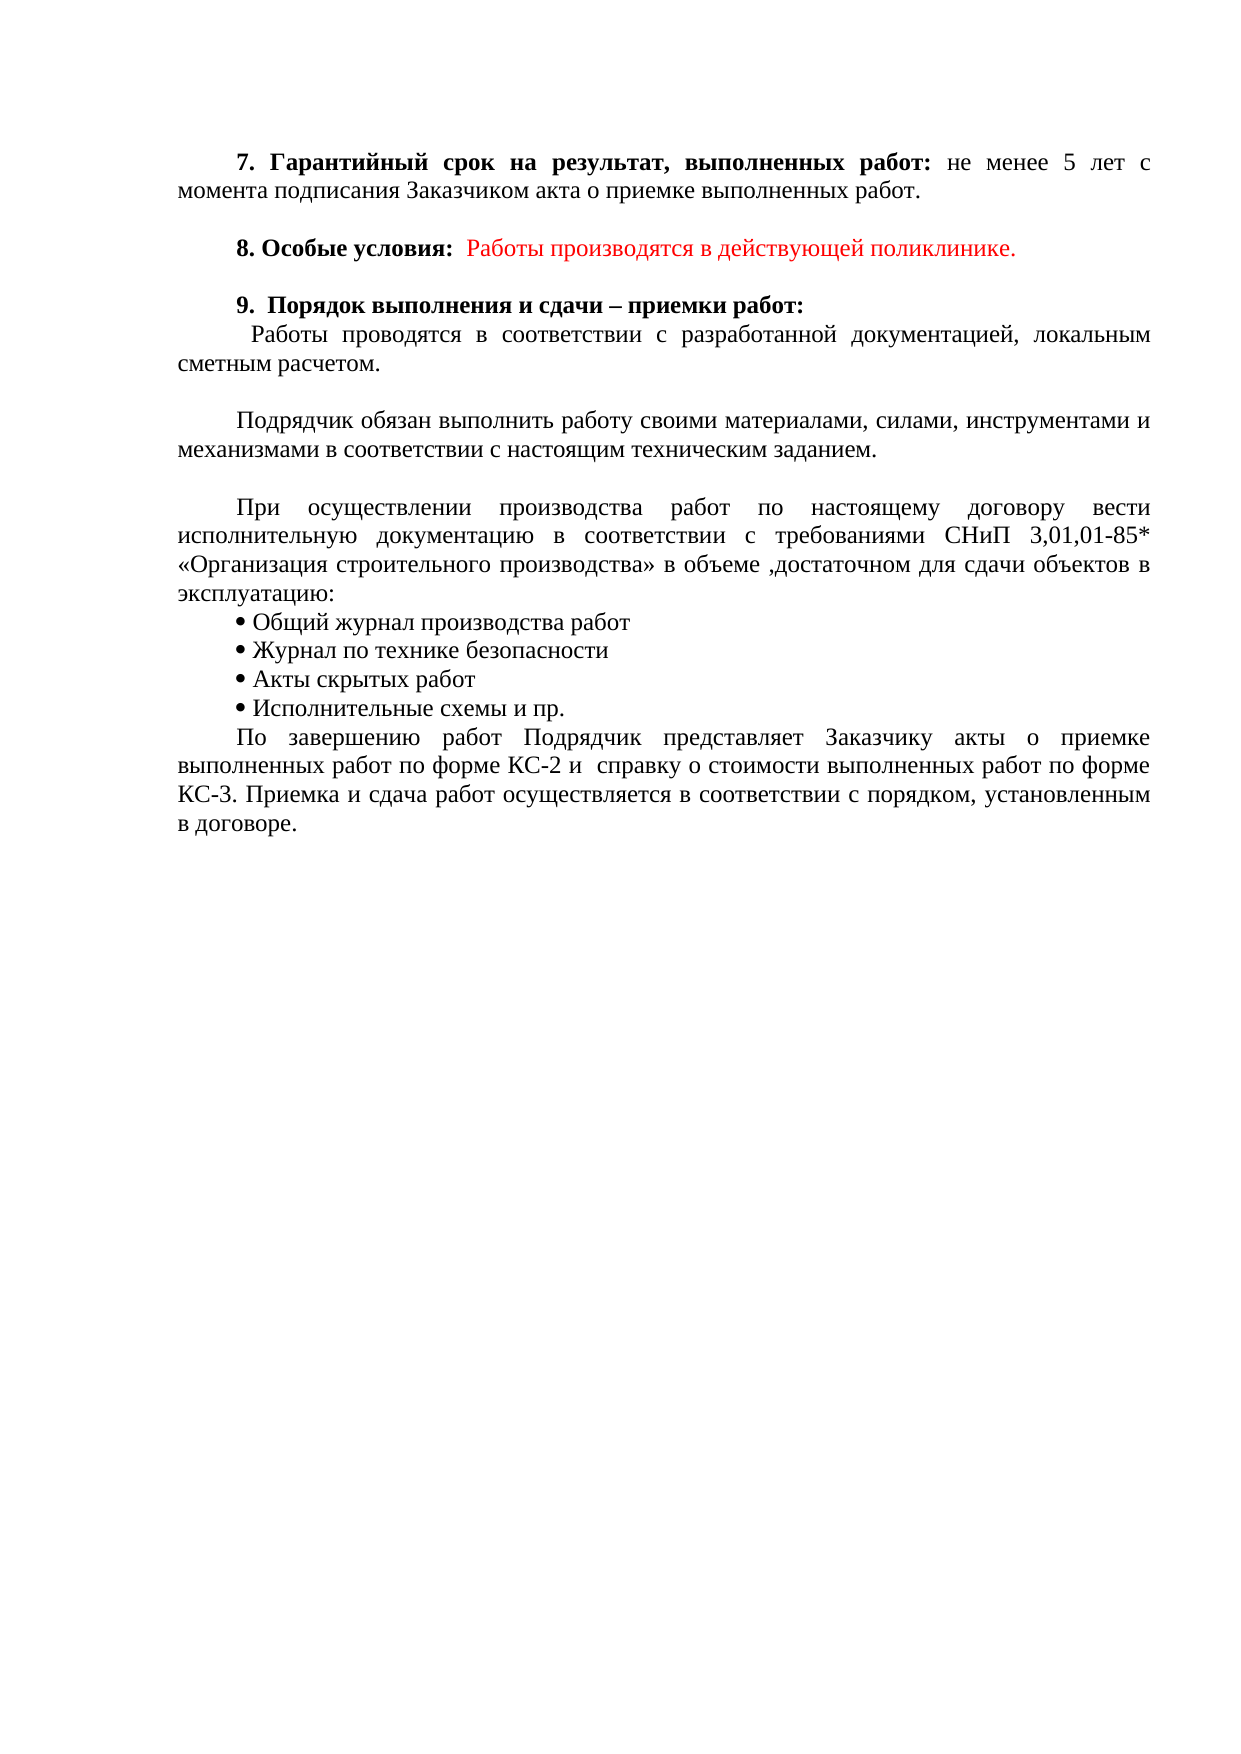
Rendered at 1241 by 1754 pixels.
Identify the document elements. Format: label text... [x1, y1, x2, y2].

list Акты скрытых работ [177, 664, 1152, 693]
text Работы проводятся в соответствии с разработанной документацией, локальным сметным расчетом. [177, 319, 1152, 377]
list Журнал по технике безопасности [177, 636, 1152, 664]
text По завершению работ Подрядчик представляет Заказчику акты о приемке выполненных работ по форме КС-2 и справку о стоимости выполненных работ по форме КС-3. Приемка и сдача работ осуществляется в соответствии с порядком, установленным в договоре. [177, 722, 1152, 837]
text 8. Особые условия: Работы производятся в действующей поликлинике. [177, 233, 1152, 262]
text Подрядчик обязан выполнить работу своими материалами, силами, инструментами и механизмами в соответствии с настоящим техническим заданием. [177, 406, 1152, 463]
text 7. Гарантийный срок на результат, выполненных работ: не менее 5 лет с момента подписания Заказчиком акта о приемке выполненных работ. [177, 147, 1152, 204]
list Исполнительные схемы и пр. [177, 693, 1152, 722]
list Общий журнал производства работ [177, 607, 1152, 636]
text При осуществлении производства работ по настоящему договору вести исполнительную документацию в соответствии с требованиями СНиП 3,01,01-85* «Организация строительного производства» в объеме ,достаточном для сдачи объектов в эксплуатацию: [177, 492, 1152, 607]
text 9. Порядок выполнения и сдачи – приемки работ: [177, 291, 1152, 319]
